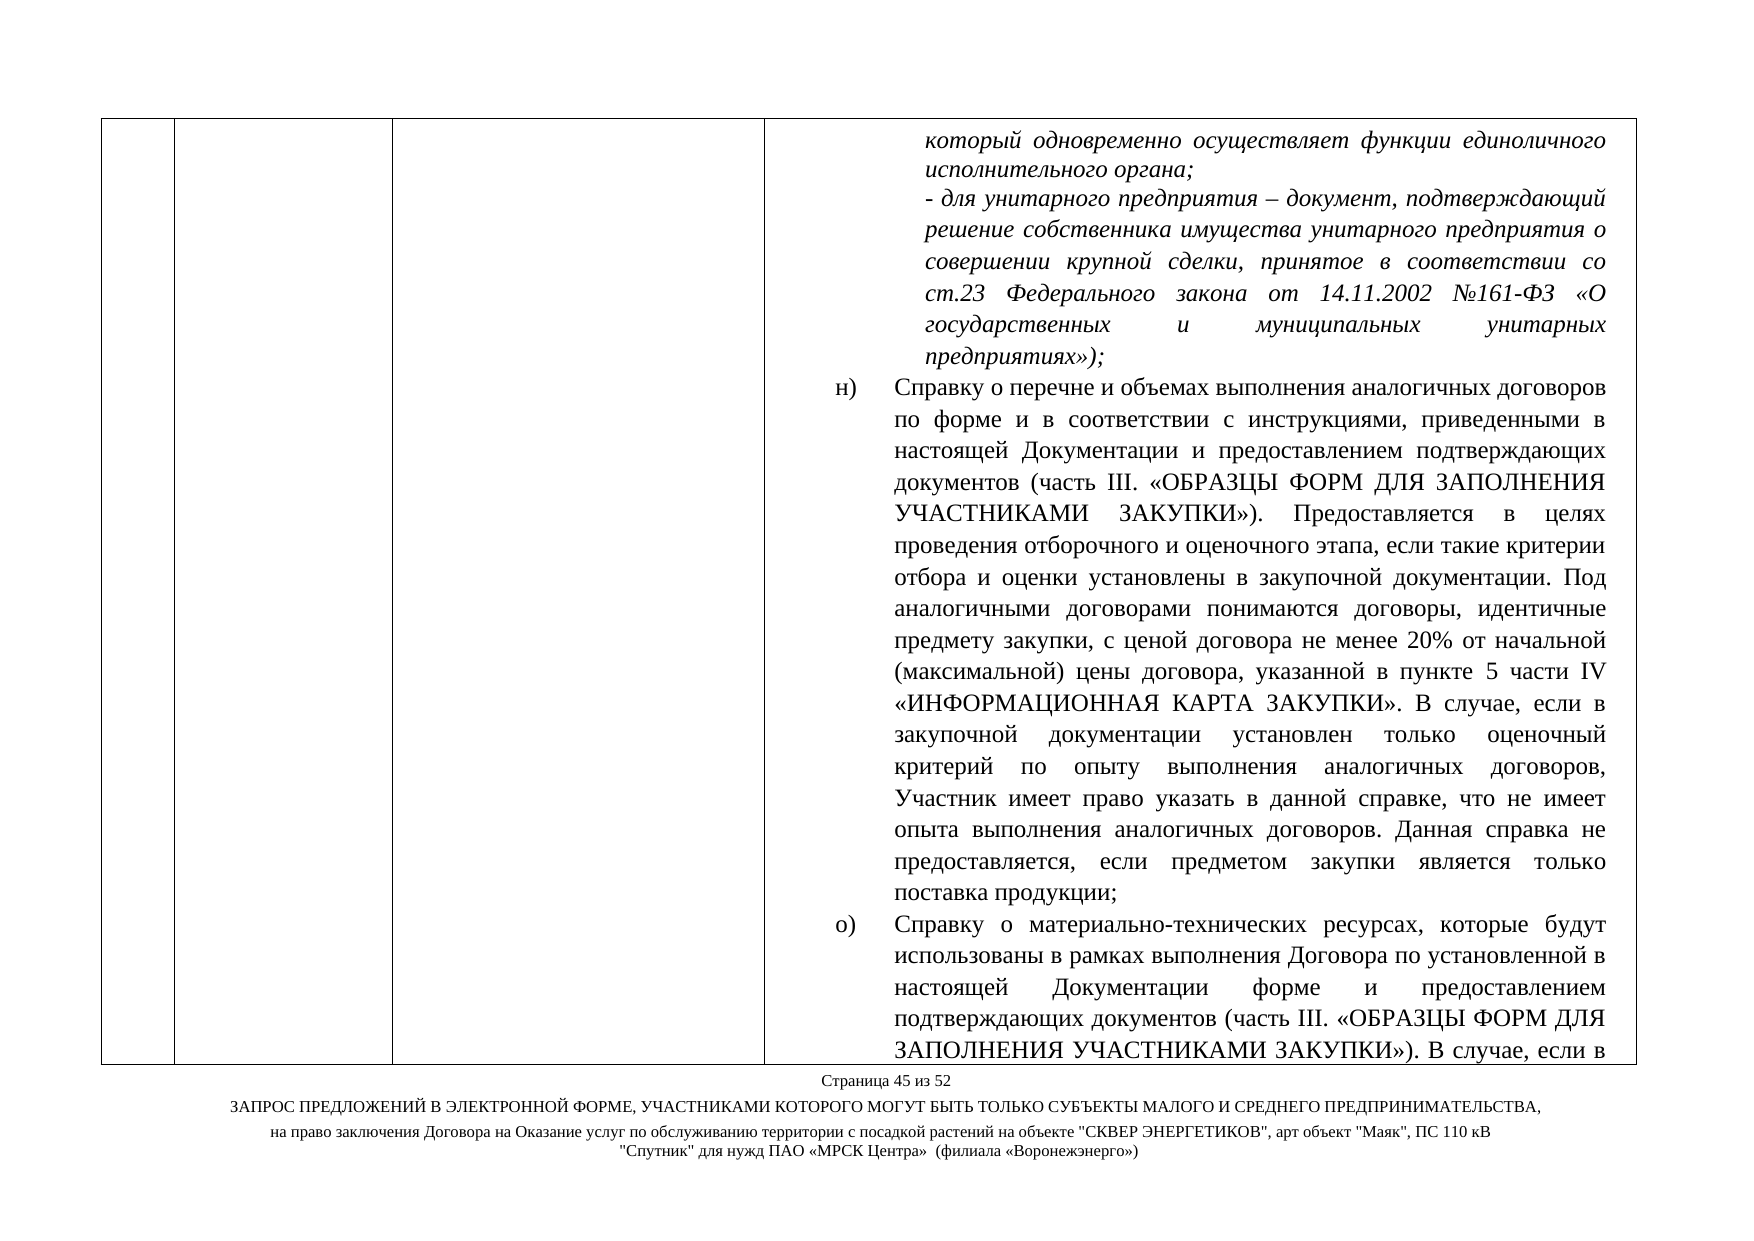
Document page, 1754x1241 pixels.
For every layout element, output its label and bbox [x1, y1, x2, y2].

table_cell [102, 119, 174, 1064]
table_cell [765, 119, 1636, 1064]
table_cell [393, 119, 764, 1064]
table_cell [175, 119, 392, 1064]
